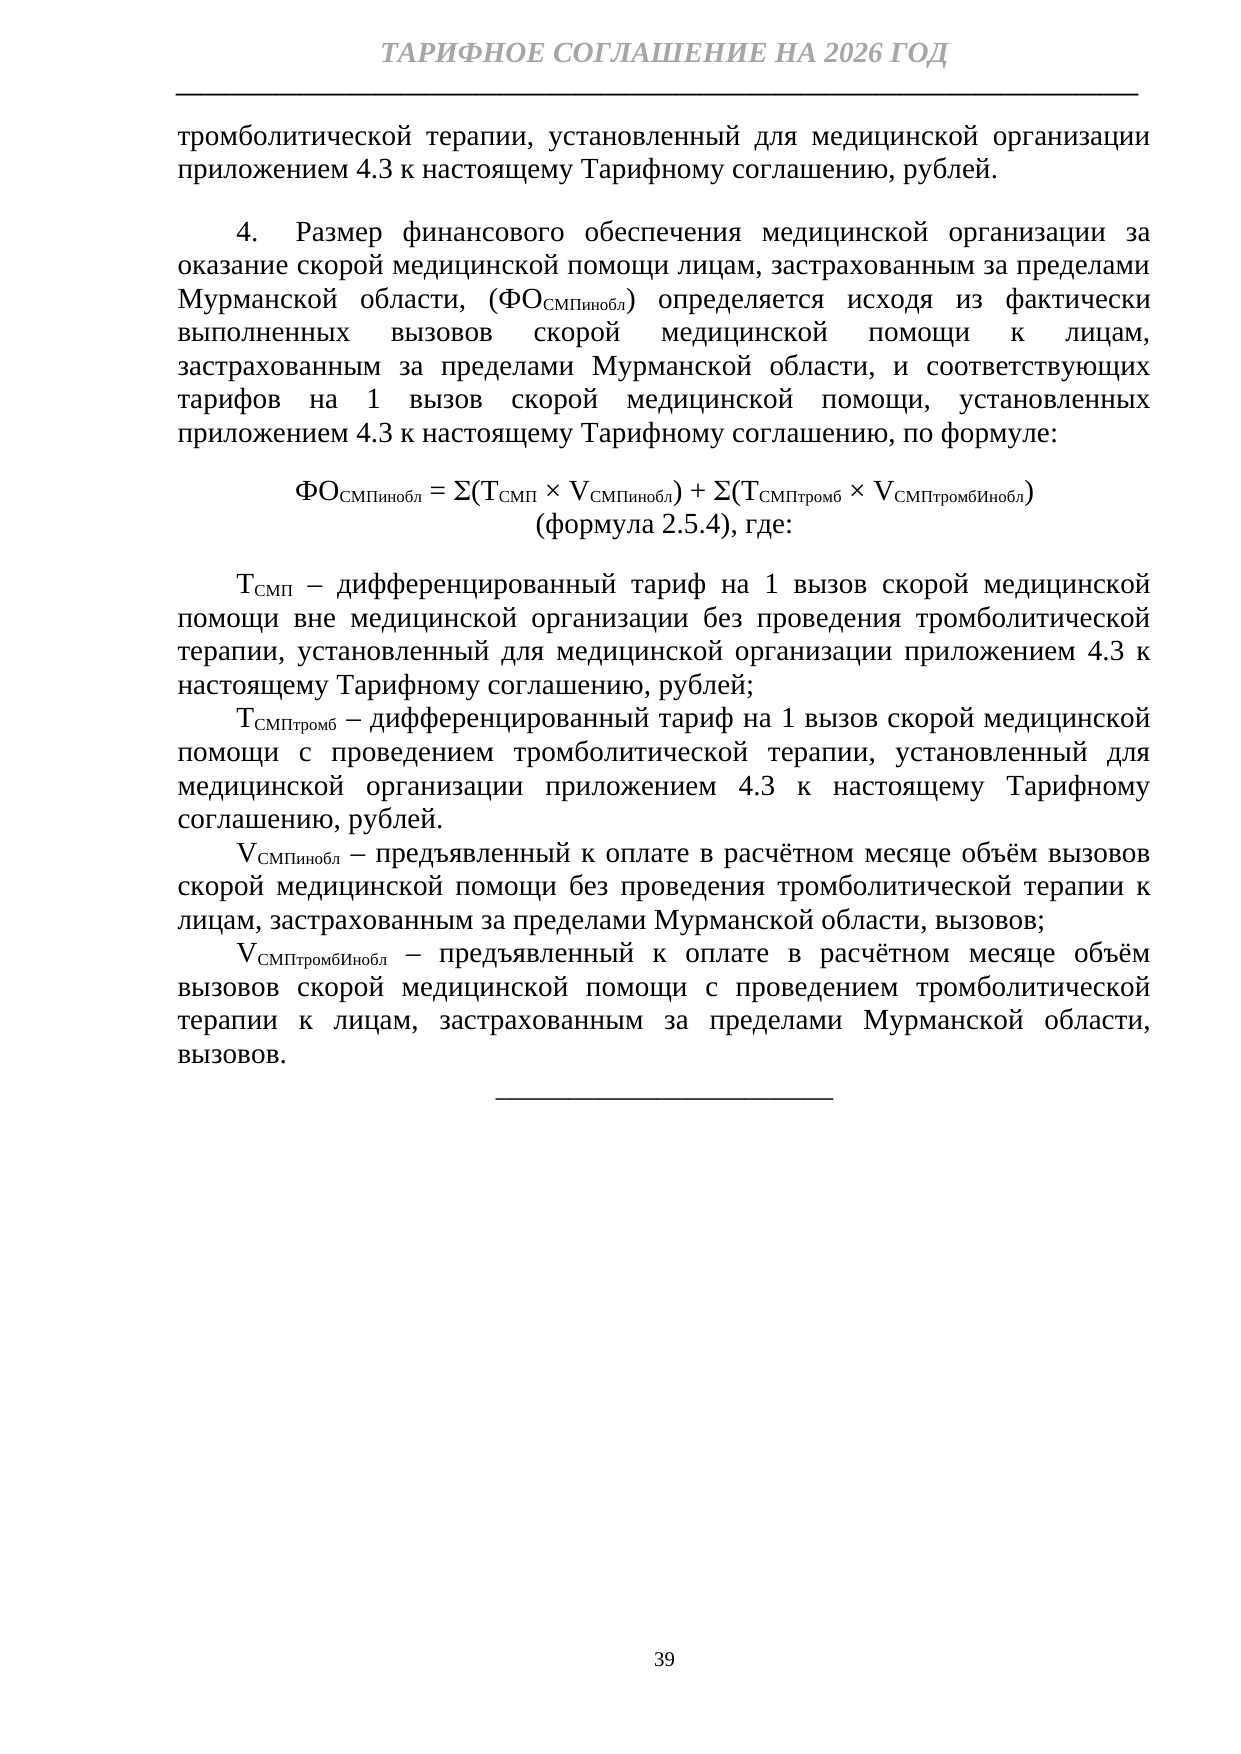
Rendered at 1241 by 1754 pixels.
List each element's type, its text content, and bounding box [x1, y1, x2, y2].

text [177, 118, 1152, 185]
text _______________________ [177, 1069, 1152, 1103]
text ТСМП – дифференцированный тариф на 1 вызов скорой медицинской помощи вне медицинской организации без проведения тромболитической терапии, установленный для медицинской организации приложением 4.3 к настоящему Тарифному соглашению, рублей; [177, 566, 1152, 701]
text VСМПинобл – предъявленный к оплате в расчётном месяце объём вызовов скорой медицинской помощи без проведения тромболитической терапии к лицам, застрахованным за пределами Мурманской области, вызовов; [177, 835, 1152, 935]
list Размер финансового обеспечения медицинской организации за оказание скорой медицинской помощи лицам, застрахованным за пределами Мурманской области, (ФОСМПинобл) определяется исходя из фактически выполненных вызовов скорой медицинской помощи к лицам, застрахованным за пределами Мурманской области, и соответствующих тарифов на 1 вызов скорой медицинской помощи, установленных приложением 4.3 к настоящему Тарифному соглашению, по формуле: [177, 214, 1152, 449]
text VСМПтромбИнобл – предъявленный к оплате в расчётном месяце объём вызовов скорой медицинской помощи с проведением тромболитической терапии к лицам, застрахованным за пределами Мурманской области, вызовов. [177, 935, 1152, 1069]
text ФОСМПинобл = (ТСМП × VСМПинобл) + (ТСМПтромб × VСМПтромбИнобл) [177, 473, 1152, 506]
text ТСМПтромб – дифференцированный тариф на 1 вызов скорой медицинской помощи с проведением тромболитической терапии, установленный для медицинской организации приложением 4.3 к настоящему Тарифному соглашению, рублей. [177, 701, 1152, 835]
text (формула 2.5.4), где: [177, 506, 1152, 540]
